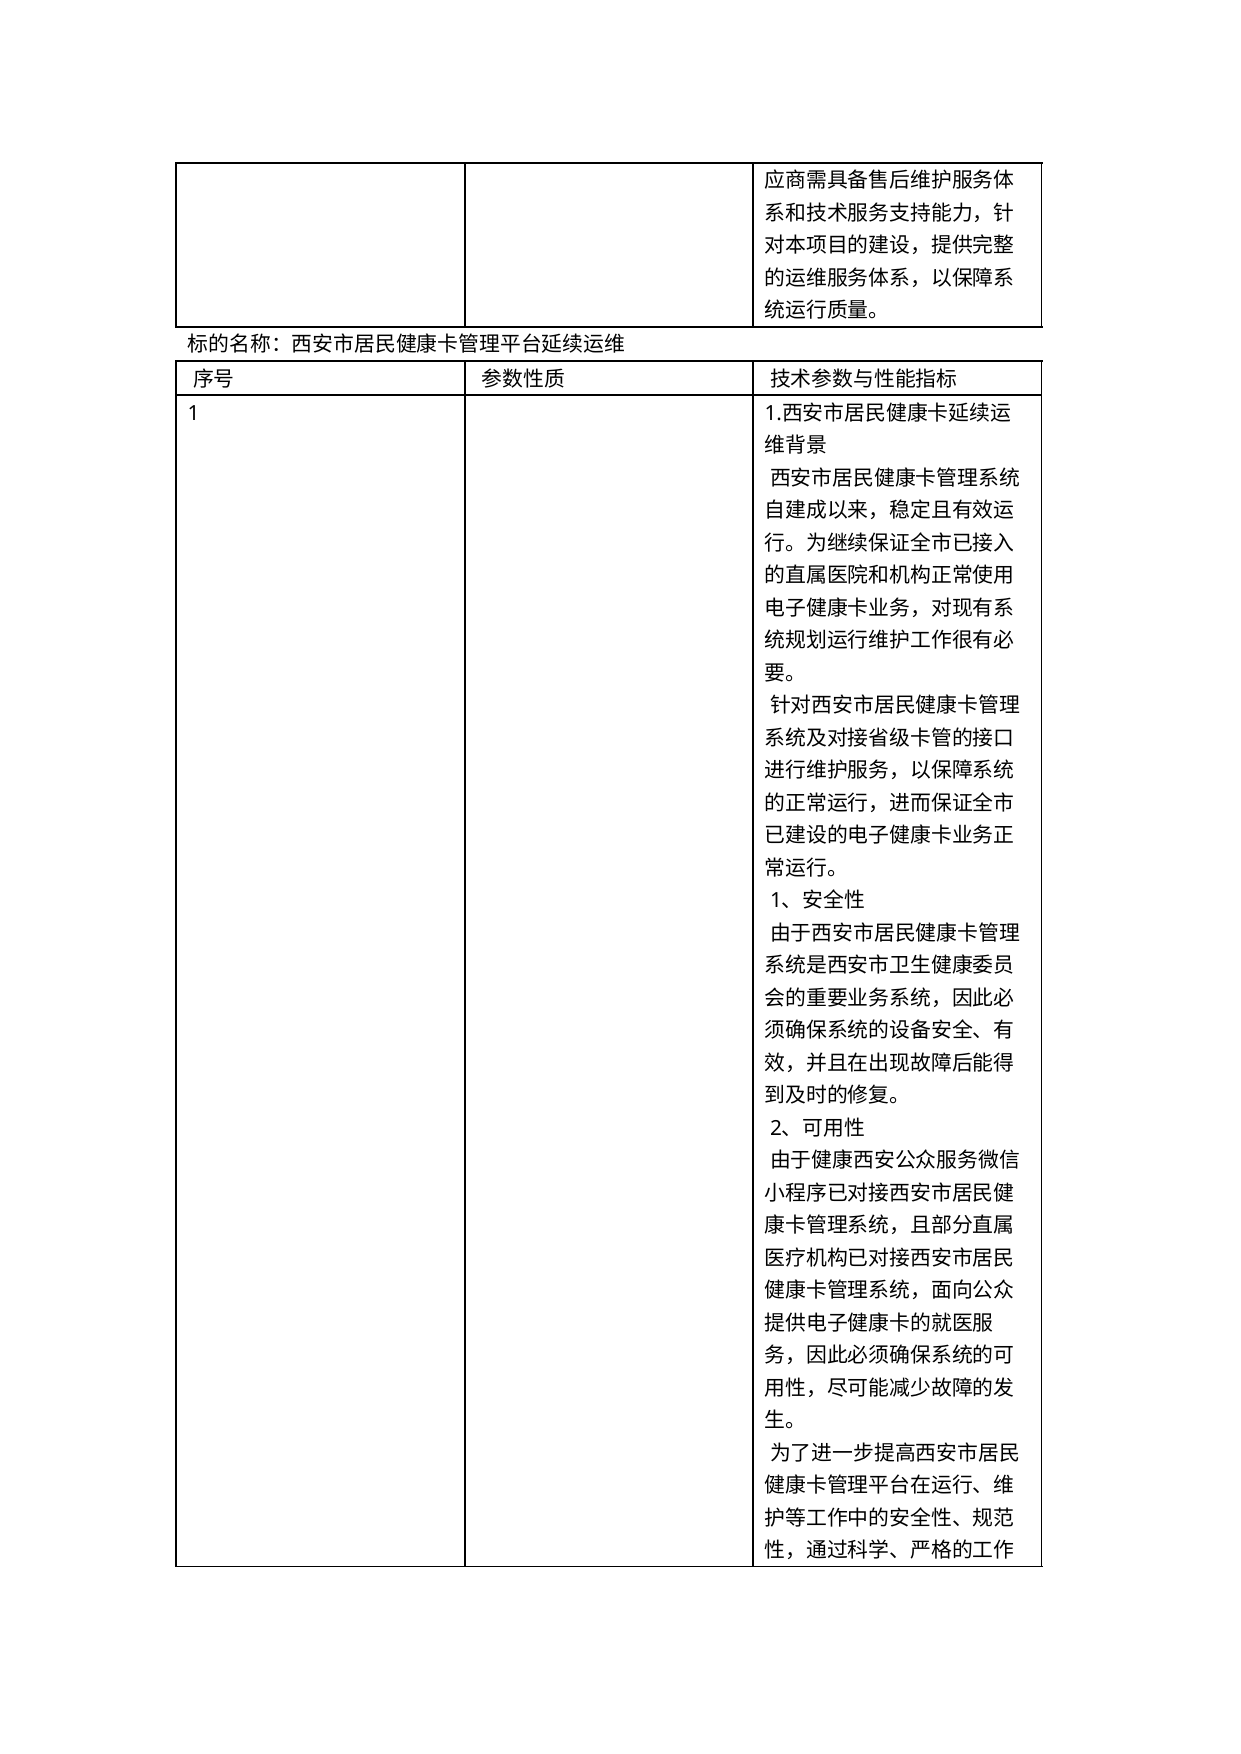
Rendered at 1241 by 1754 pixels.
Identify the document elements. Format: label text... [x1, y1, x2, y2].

text 标的名称：西安市居民健康卡管理平台延续运维 [187, 328, 1053, 360]
table_header 技术参数与性能指标 [754, 362, 1041, 394]
table_cell [466, 396, 752, 1566]
table_header 序号 [177, 362, 464, 394]
table_header 参数性质 [466, 362, 752, 394]
table_cell 6 [177, 164, 464, 326]
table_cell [754, 396, 1041, 1566]
table_cell 1 [177, 396, 464, 1566]
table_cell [754, 164, 1041, 326]
table_cell [466, 164, 752, 326]
